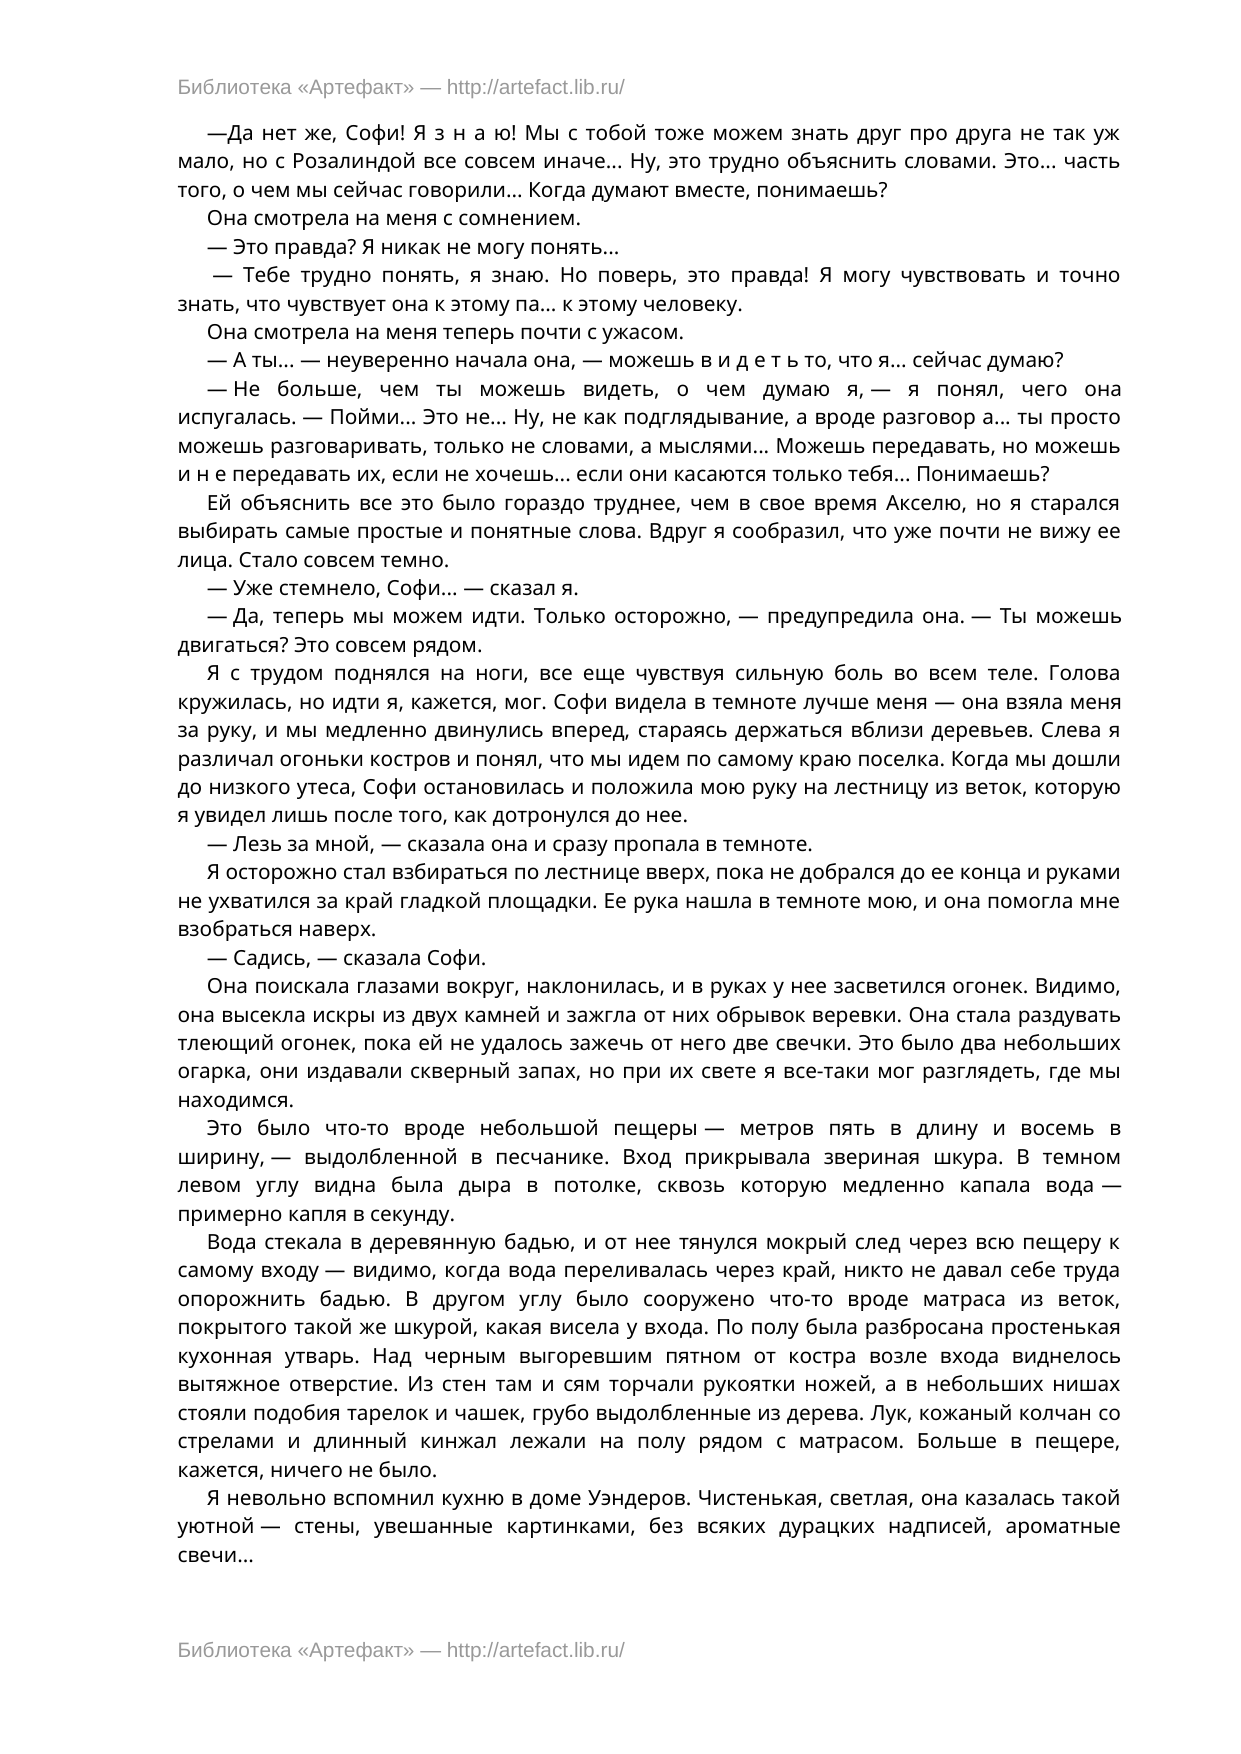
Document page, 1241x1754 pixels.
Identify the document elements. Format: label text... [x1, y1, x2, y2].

text — Тебе трудно понять, я знаю. Но поверь, это правда! Я могу чувствовать и точно знать, что чувствует она к этому па... к этому человеку. [177, 260, 1122, 317]
text Она смотрела на меня с сомнением. [177, 203, 1122, 232]
text — Лезь за мной, — сказала она и сразу пропала в темноте. [177, 829, 1122, 857]
text — А ты... — неуверенно начала она, — можешь в и д е т ь то, что я... сейчас думаю? [177, 346, 1122, 374]
text Вода стекала в деревянную бадью, и от нее тянулся мокрый след через всю пещеру к самому входу — видимо, когда вода переливалась через край, никто не давал себе труда опорожнить бадью. В другом углу было сооружено что-то вроде матраса из веток, покрытого такой же шкурой, какая висела у входа. По полу была разбросана простенькая кухонная утварь. Над черным выгоревшим пятном от костра возле входа виднелось вытяжное отверстие. Из стен там и сям торчали рукоятки ножей, а в небольших нишах стояли подобия тарелок и чашек, грубо выдолбленные из дерева. Лук, кожаный колчан со стрелами и длинный кинжал лежали на полу рядом с матрасом. Больше в пещере, кажется, ничего не было. [177, 1227, 1122, 1483]
text — Да, теперь мы можем идти. Только осторожно, — предупредила она. — Ты можешь двигаться? Это совсем рядом. [177, 602, 1122, 658]
text — Садись, — сказала Софи. [177, 943, 1122, 971]
text Я осторожно стал взбираться по лестнице вверх, пока не добрался до ее конца и руками не ухватился за край гладкой площадки. Ее рука нашла в темноте мою, и она помогла мне взобраться наверх. [177, 857, 1122, 943]
text Она смотрела на меня теперь почти с ужасом. [177, 317, 1122, 346]
text — Не больше, чем ты можешь видеть, о чем думаю я, — я понял, чего она испугалась. — Пойми... Это не... Ну, не как подглядывание, а вроде разговор а... ты просто можешь разговаривать, только не словами, а мыслями... Можешь передавать, но можешь и н е передавать их, если не хочешь... если они касаются только тебя... Понимаешь? [177, 374, 1122, 488]
text — Это правда? Я никак не могу понять... [177, 232, 1122, 260]
text — Уже стемнело, Софи... — сказал я. [177, 573, 1122, 602]
text Я невольно вспомнил кухню в доме Уэндеров. Чистенькая, светлая, она казалась такой уютной — стены, увешанные картинками, без всяких дурацких надписей, ароматные свечи... [177, 1483, 1122, 1568]
text Я с трудом поднялся на ноги, все еще чувствуя сильную боль во всем теле. Голова кружилась, но идти я, кажется, мог. Софи видела в темноте лучше меня — она взяла меня за руку, и мы медленно двинулись вперед, стараясь держаться вблизи деревьев. Слева я различал огоньки костров и понял, что мы идем по самому краю поселка. Когда мы дошли до низкого утеса, Софи остановилась и положила мою руку на лестницу из веток, которую я увидел лишь после того, как дотронулся до нее. [177, 658, 1122, 829]
text Это было что-то вроде небольшой пещеры — метров пять в длину и восемь в ширину, — выдолбленной в песчанике. Вход прикрывала звериная шкура. В темном левом углу видна была дыра в потолке, сквозь которую медленно капала вода — примерно капля в секунду. [177, 1113, 1122, 1227]
text Ей объяснить все это было гораздо труднее, чем в свое время Акселю, но я старался выбирать самые простые и понятные слова. Вдруг я сообразил, что уже почти не вижу ее лица. Стало совсем темно. [177, 488, 1122, 573]
text Она поискала глазами вокруг, наклонилась, и в руках у нее засветился огонек. Видимо, она высекла искры из двух камней и зажгла от них обрывок веревки. Она стала раздувать тлеющий огонек, пока ей не удалось зажечь от него две свечки. Это было два небольших огарка, они издавали скверный запах, но при их свете я все-таки мог разглядеть, где мы находимся. [177, 971, 1122, 1113]
text —Да нет же, Софи! Я з н а ю! Мы с тобой тоже можем знать друг про друга не так уж мало, но с Розалиндой все совсем иначе... Ну, это трудно объяснить словами. Это... часть того, о чем мы сейчас говорили... Когда думают вместе, понимаешь? [177, 118, 1122, 203]
